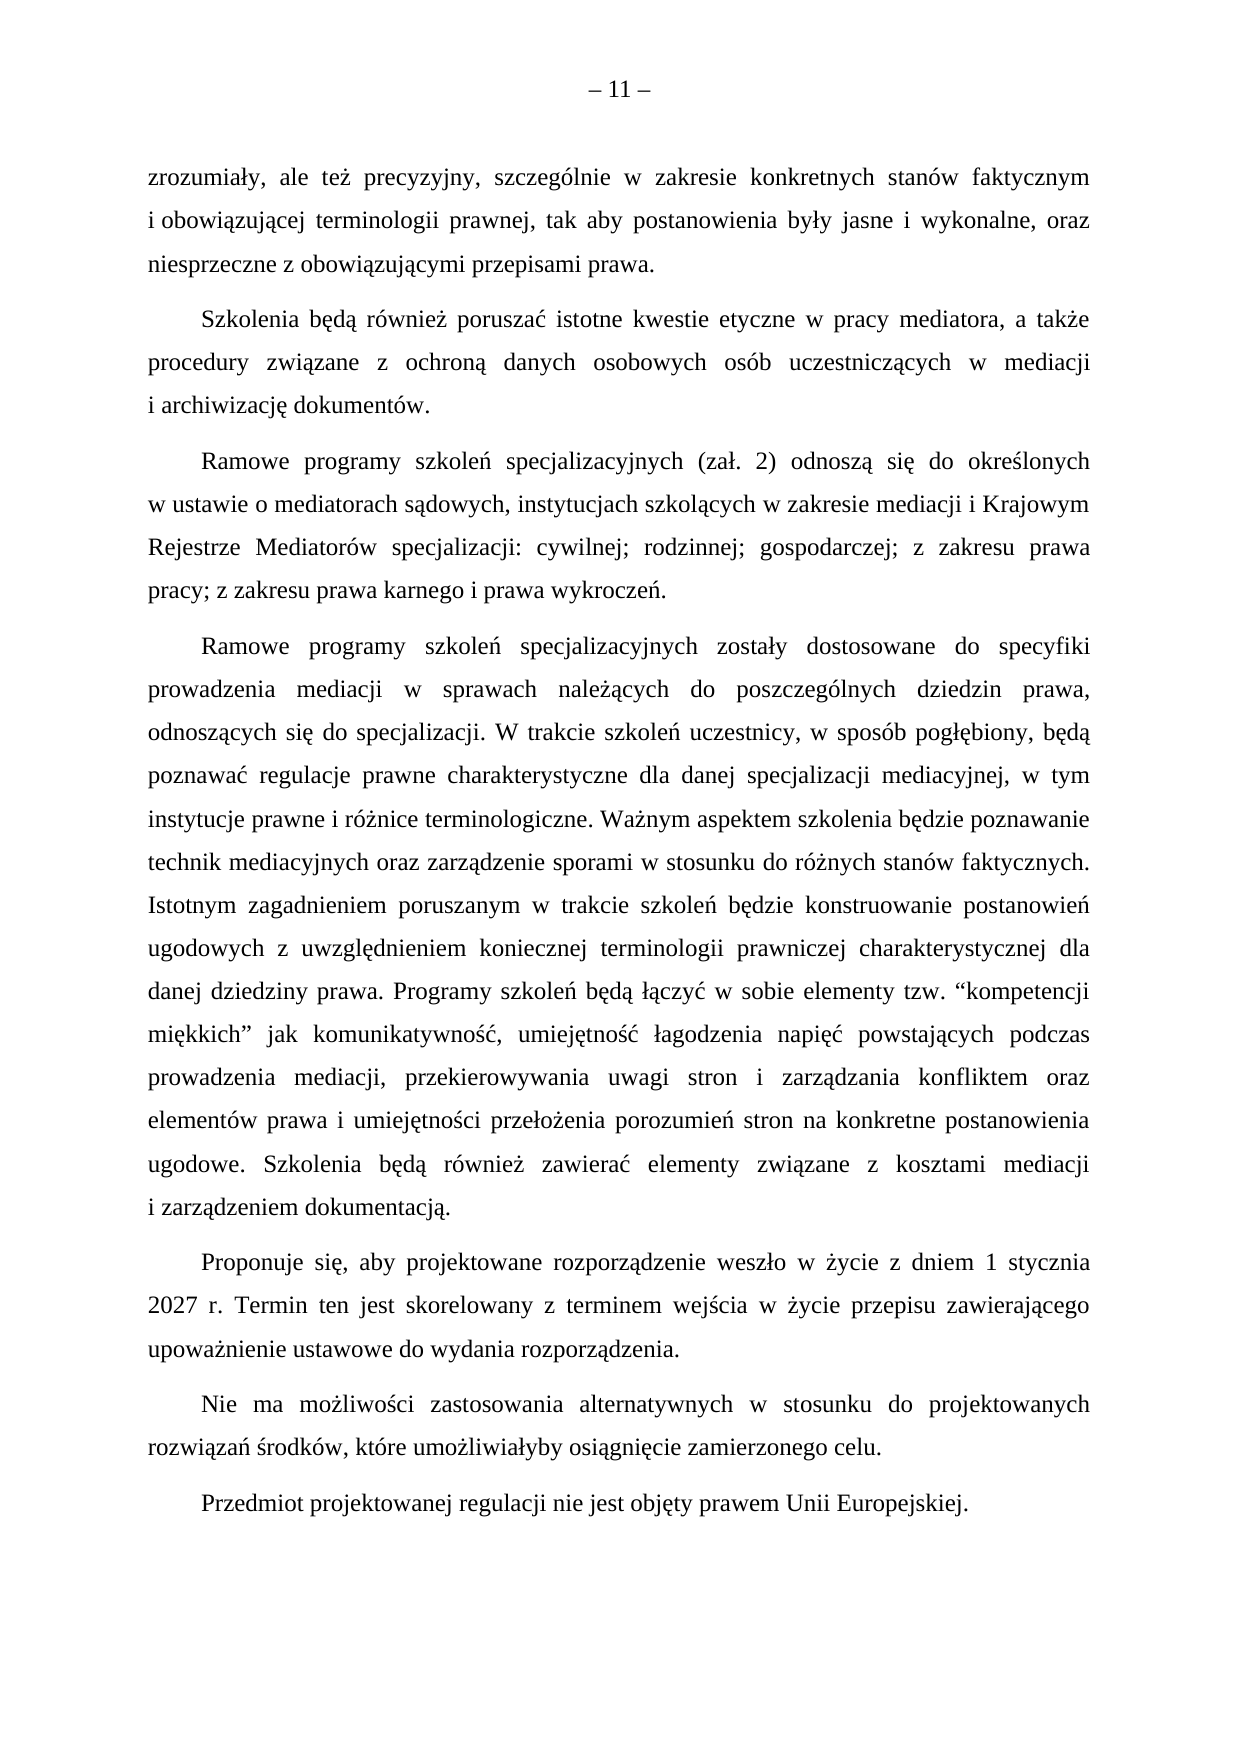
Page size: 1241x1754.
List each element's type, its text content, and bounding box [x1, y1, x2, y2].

text Ramowe programy szkoleń specjalizacyjnych (zał. 2) odnoszą się do określonych w ustawie o mediatorach sądowych, instytucjach szkolących w zakresie mediacji i Krajowym Rejestrze Mediatorów specjalizacji: cywilnej; rodzinnej; gospodarczej; z zakresu prawa pracy; z zakresu prawa karnego i prawa wykroczeń. [148, 446, 1091, 604]
text Nie ma możliwości zastosowania alternatywnych w stosunku do projektowanych rozwiązań środków, które umożliwiałyby osiągnięcie zamierzonego celu. [148, 1389, 1091, 1461]
text Ramowe programy szkoleń specjalizacyjnych zostały dostosowane do specyfiki prowadzenia mediacji w sprawach należących do poszczególnych dziedzin prawa, odnoszących się do specjalizacji. W trakcie szkoleń uczestnicy, w sposób pogłębiony, będą poznawać regulacje prawne charakterystyczne dla danej specjalizacji mediacyjnej, w tym instytucje prawne i różnice terminologiczne. Ważnym aspektem szkolenia będzie poznawanie technik mediacyjnych oraz zarządzenie sporami w stosunku do różnych stanów faktycznych. Istotnym zagadnieniem poruszanym w trakcie szkoleń będzie konstruowanie postanowień ugodowych z uwzględnieniem koniecznej terminologii prawniczej charakterystycznej dla danej dziedziny prawa. Programy szkoleń będą łączyć w sobie elementy tzw. “kompetencji miękkich” jak komunikatywność, umiejętność łagodzenia napięć powstających podczas prowadzenia mediacji, przekierowywania uwagi stron i zarządzania konfliktem oraz elementów prawa i umiejętności przełożenia porozumień stron na konkretne postanowienia ugodowe. Szkolenia będą również zawierać elementy związane z kosztami mediacji i zarządzeniem dokumentacją. [148, 631, 1091, 1221]
text Proponuje się, aby projektowane rozporządzenie weszło w życie z dniem 1 stycznia 2027 r. Termin ten jest skorelowany z terminem wejścia w życie przepisu zawierającego upoważnienie ustawowe do wydania rozporządzenia. [148, 1247, 1091, 1362]
text Przedmiot projektowanej regulacji nie jest objęty prawem Unii Europejskiej. [148, 1488, 1091, 1517]
text Szkolenia będą również poruszać istotne kwestie etyczne w pracy mediatora, a także procedury związane z ochroną danych osobowych osób uczestniczących w mediacji i archiwizację dokumentów. [148, 304, 1091, 419]
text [148, 162, 1091, 277]
